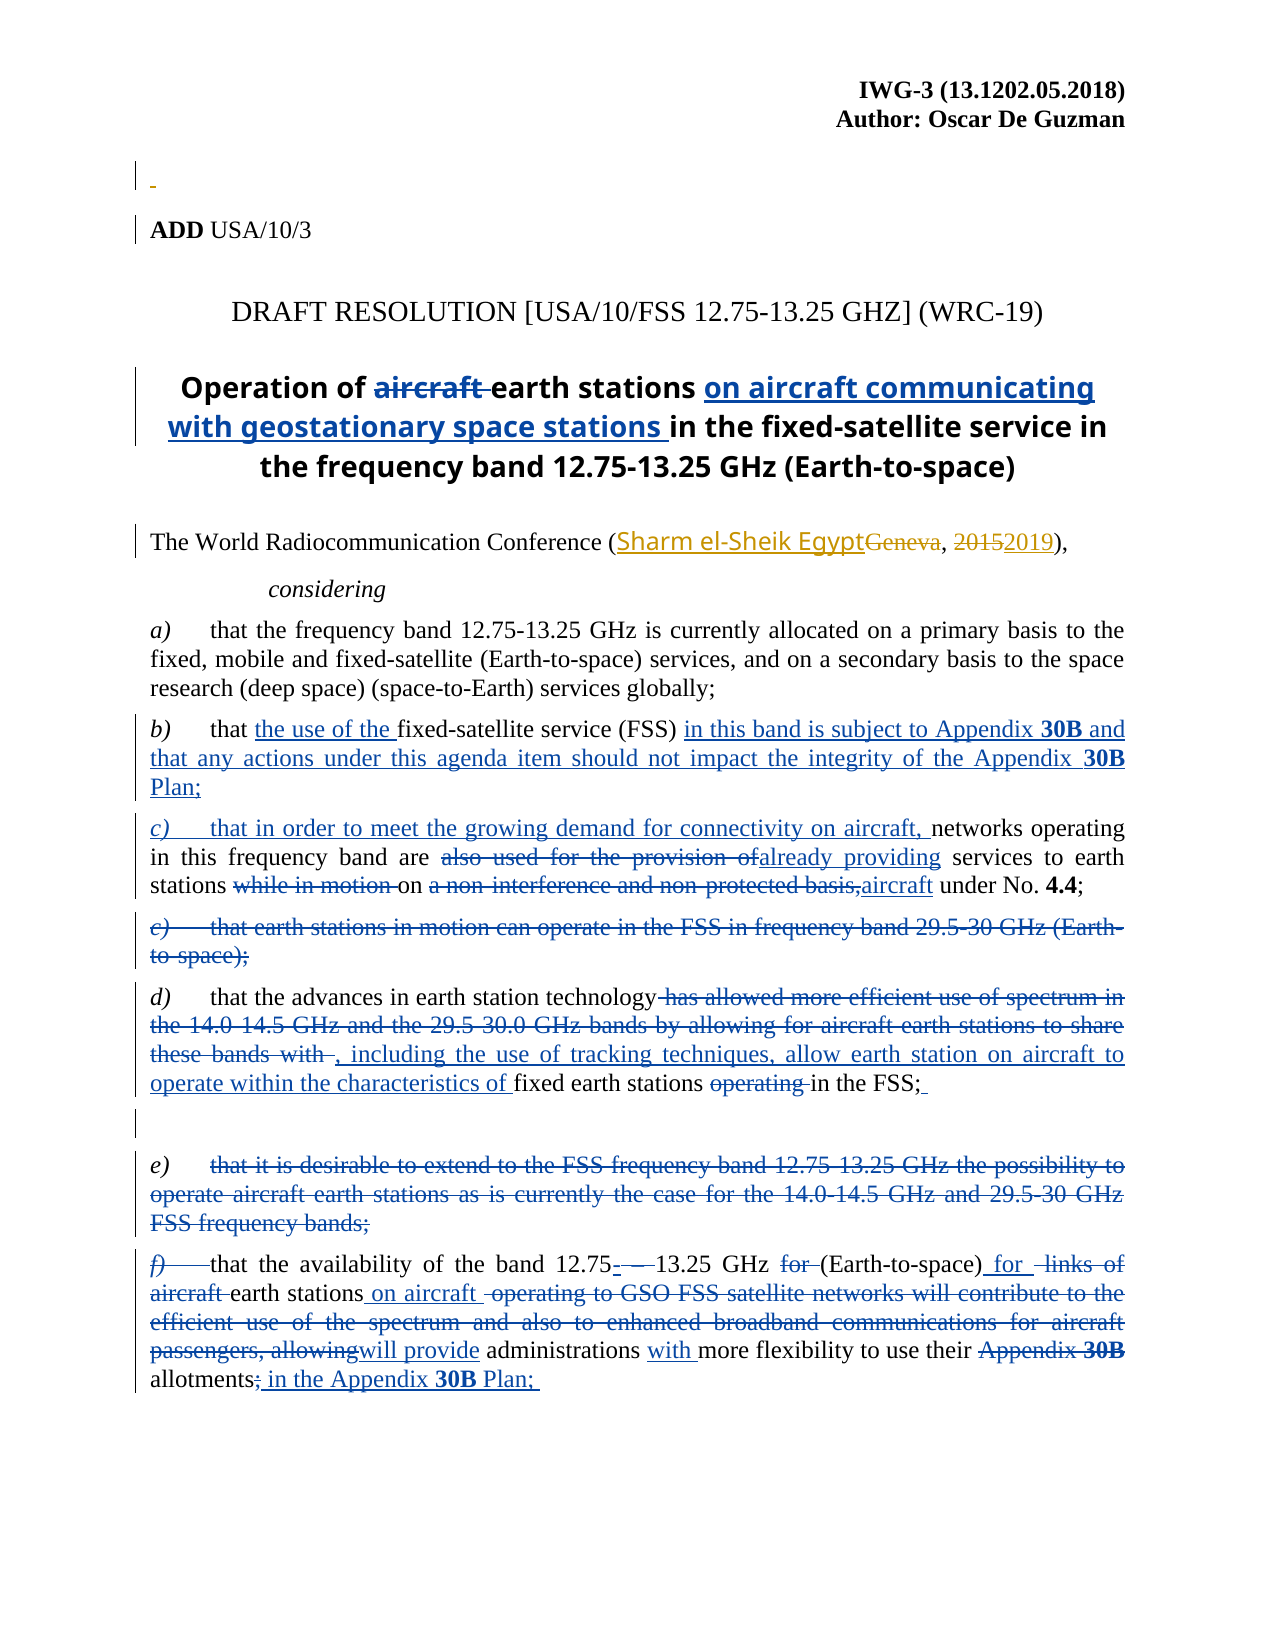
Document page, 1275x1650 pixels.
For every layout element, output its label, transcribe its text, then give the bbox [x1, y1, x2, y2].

text ADD USA/10/3 [150, 215, 1125, 244]
text networks operating in this frequency band are services to earth stations on under No. 4.4; [150, 813, 1125, 899]
text that the availability of the band 12.7513.25 GHz (Earth-to-space)earth stations administrations more flexibility to use their allotments [150, 1249, 1125, 1322]
text DRAFT RESOLUTION [USA/10/FSS 12.75-13.25 ghZ] (WRC-19) [150, 294, 1125, 327]
text that the availability of the band 12.7513.25 GHz (Earth-to-space)earth stations administrations more flexibility to use their allotments [150, 1324, 1125, 1393]
text a) that the frequency band 12.75-13.25 GHz is currently allocated on a primary basis to the fixed, mobile and fixed-satellite (Earth-to-space) services, and on a secondary basis to the space research (deep space) (space-to-Earth) services globally; [150, 616, 1125, 702]
text e) [150, 1151, 1125, 1237]
text d) that the advances in earth station technologyfixed earth stations in the FSS; [150, 982, 1125, 1097]
text considering [268, 574, 1125, 603]
text The World Radiocommunication Conference (, ), [150, 523, 1125, 558]
text b) that fixed-satellite service (FSS) [150, 769, 1125, 801]
text b) that fixed-satellite service (FSS) [150, 714, 1125, 768]
text Operation of earth stations in the fixed-satellite service in the frequency band 12.75-13.25 GHz (Earth-to-space) [150, 367, 1125, 486]
